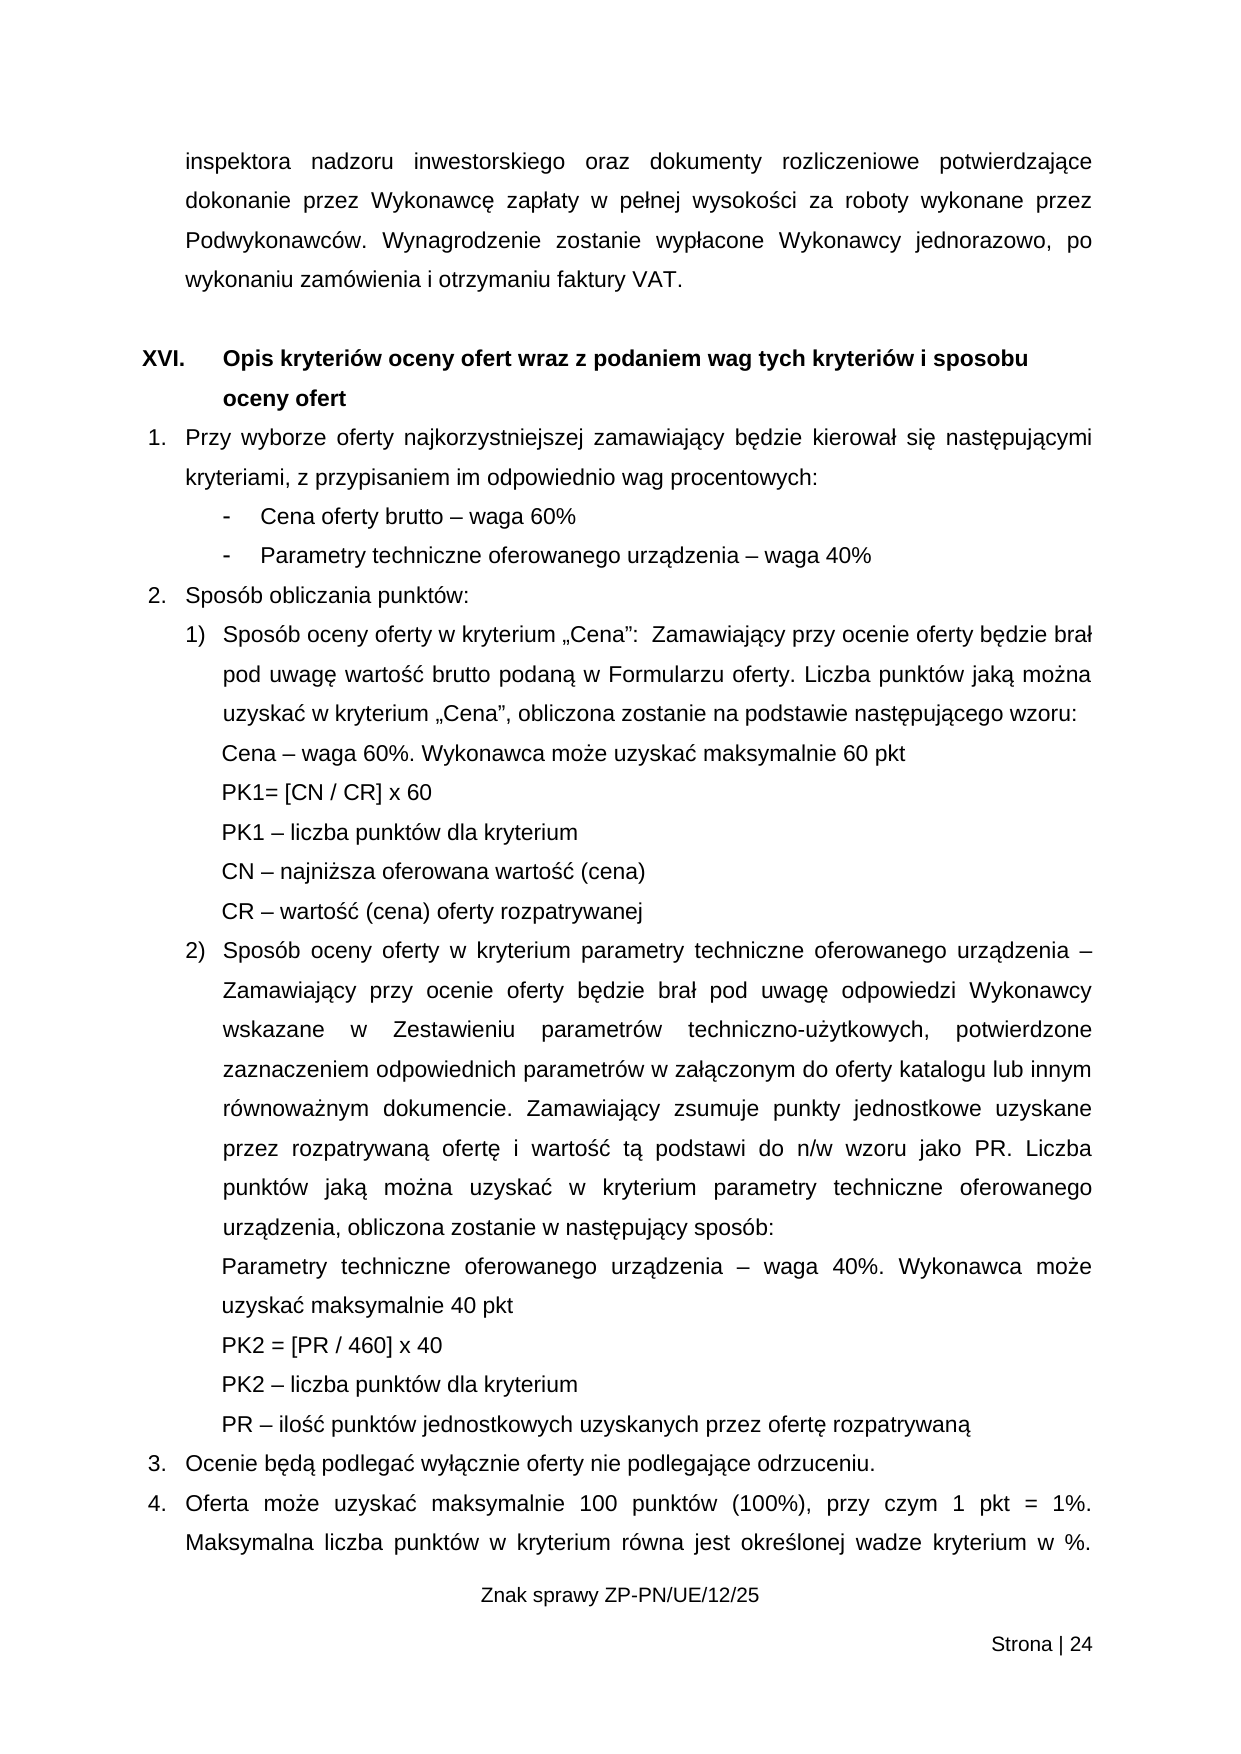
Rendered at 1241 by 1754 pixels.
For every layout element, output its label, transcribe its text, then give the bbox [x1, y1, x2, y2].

list Parametry techniczne oferowanego urządzenia – waga 40% [223, 542, 1093, 569]
text PK2 – liczba punktów dla kryterium [221, 1371, 1093, 1398]
text CR – wartość (cena) oferty rozpatrywanej [221, 898, 1093, 924]
list Opis kryteriów oceny ofert wraz z podaniem wag tych kryteriów i sposobu oceny ofert [185, 345, 1093, 411]
list Cena oferty brutto – waga 60% [223, 503, 1093, 529]
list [148, 148, 1093, 292]
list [148, 1490, 1093, 1556]
text PK2 = [PR / 460] x 40 [221, 1332, 1093, 1358]
text PK1= [CN / CR] x 60 [221, 779, 1093, 806]
list Przy wyborze oferty najkorzystniejszej zamawiający będzie kierował się następującymi kryteriami, z przypisaniem im odpowiednio wag procentowych: [148, 424, 1093, 490]
text CN – najniższa oferowana wartość (cena) [221, 858, 1093, 884]
list Sposób oceny oferty w kryterium parametry techniczne oferowanego urządzenia – Zamawiający przy ocenie oferty będzie brał pod uwagę odpowiedzi Wykonawcy wskazane w Zestawieniu parametrów techniczno-użytkowych, potwierdzone zaznaczeniem odpowiednich parametrów w załączonym do oferty katalogu lub innym równoważnym dokumencie. Zamawiający zsumuje punkty jednostkowe uzyskane przez rozpatrywaną ofertę i wartość tą podstawi do n/w wzoru jako PR. Liczba punktów jaką można uzyskać w kryterium parametry techniczne oferowanego urządzenia, obliczona zostanie w następujący sposób: [185, 937, 1093, 1240]
text Parametry techniczne oferowanego urządzenia – waga 40%. Wykonawca może uzyskać maksymalnie 40 pkt [221, 1253, 1093, 1319]
text PR – ilość punktów jednostkowych uzyskanych przez ofertę rozpatrywaną [221, 1411, 1093, 1437]
text Cena – waga 60%. Wykonawca może uzyskać maksymalnie 60 pkt [221, 740, 1093, 766]
list Sposób oceny oferty w kryterium „Cena”: Zamawiający przy ocenie oferty będzie brał pod uwagę wartość brutto podaną w Formularzu oferty. Liczba punktów jaką można uzyskać w kryterium „Cena”, obliczona zostanie na podstawie następującego wzoru: [185, 621, 1093, 727]
list Ocenie będą podlegać wyłącznie oferty nie podlegające odrzuceniu. [148, 1450, 1093, 1477]
text PK1 – liczba punktów dla kryterium [221, 819, 1093, 845]
list Sposób obliczania punktów: [148, 582, 1093, 608]
